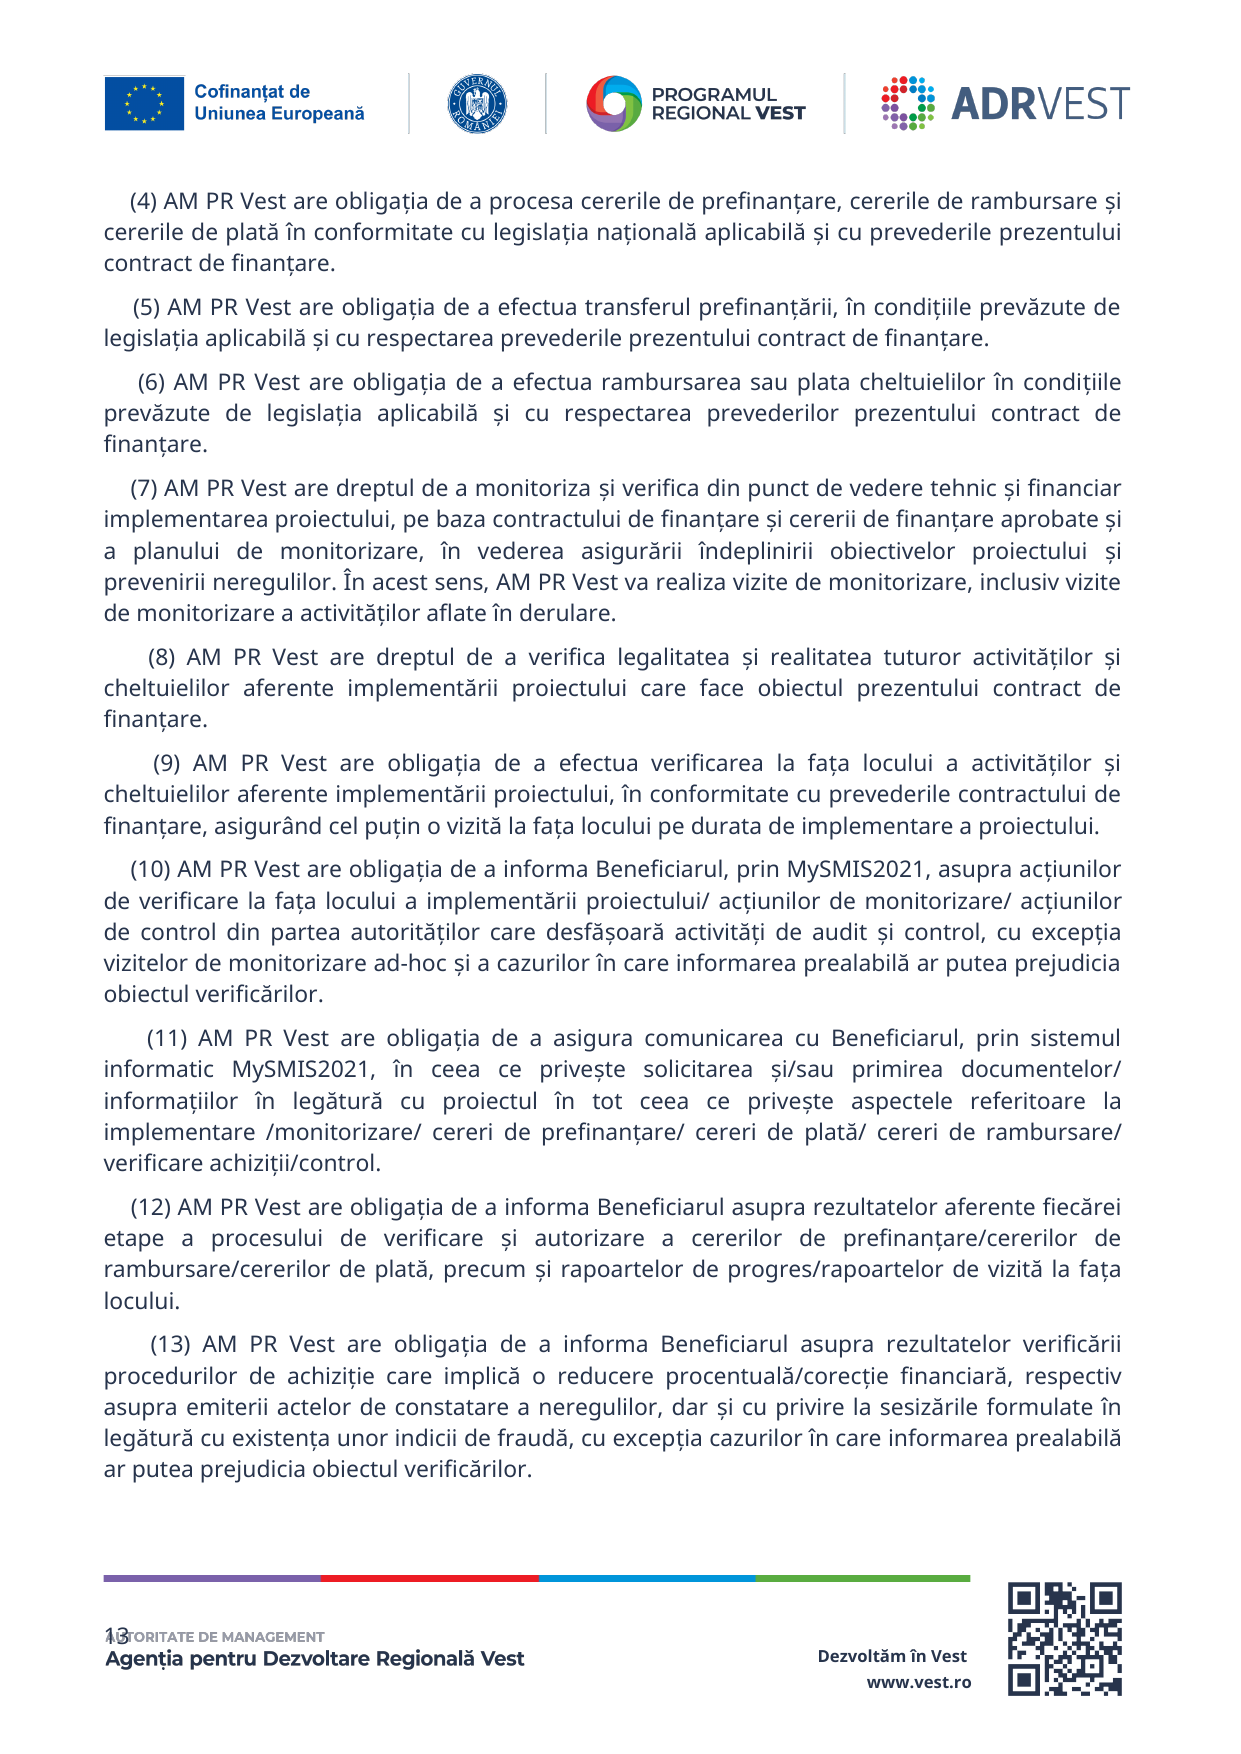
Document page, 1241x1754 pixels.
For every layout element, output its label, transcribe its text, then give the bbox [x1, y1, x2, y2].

text (8) AM PR Vest are dreptul de a verifica legalitatea şi realitatea tuturor activităţilor şi cheltuielilor aferente implementării proiectului care face obiectul prezentului contract de finanţare. [103, 641, 1122, 734]
text (4) AM PR Vest are obligaţia de a procesa cererile de prefinanţare, cererile de rambursare şi cererile de plată în conformitate cu legislaţia naţională aplicabilă şi cu prevederile prezentului contract de finanţare. [103, 184, 1122, 278]
text (9) AM PR Vest are obligaţia de a efectua verificarea la faţa locului a activităţilor şi cheltuielilor aferente implementării proiectului, în conformitate cu prevederile contractului de finanţare, asigurând cel puţin o vizită la faţa locului pe durata de implementare a proiectului. [103, 747, 1122, 841]
text (10) AM PR Vest are obligaţia de a informa Beneficiarul, prin MySMIS2021, asupra acţiunilor de verificare la faţa locului a implementării proiectului/ acţiunilor de monitorizare/ acţiunilor de control din partea autorităţilor care desfăşoară activităţi de audit şi control, cu excepţia vizitelor de monitorizare ad-hoc şi a cazurilor în care informarea prealabilă ar putea prejudicia obiectul verificărilor. [103, 853, 1122, 1009]
picture [103, 73, 1131, 134]
text (5) AM PR Vest are obligaţia de a efectua transferul prefinanţării, în condiţiile prevăzute de legislaţia aplicabilă şi cu respectarea prevederile prezentului contract de finanţare. [103, 291, 1122, 353]
text (13) AM PR Vest are obligaţia de a informa Beneficiarul asupra rezultatelor verificării procedurilor de achiziţie care implică o reducere procentuală/corecţie financiară, respectiv asupra emiterii actelor de constatare a neregulilor, dar şi cu privire la sesizările formulate în legătură cu existenţa unor indicii de fraudă, cu excepţia cazurilor în care informarea prealabilă ar putea prejudicia obiectul verificărilor. [103, 1328, 1122, 1484]
picture [1000, 1574, 1131, 1705]
text (6) AM PR Vest are obligaţia de a efectua rambursarea sau plata cheltuielilor în condiţiile prevăzute de legislaţia aplicabilă şi cu respectarea prevederilor prezentului contract de finanţare. [103, 366, 1122, 459]
text (11) AM PR Vest are obligaţia de a asigura comunicarea cu Beneficiarul, prin sistemul informatic MySMIS2021, în ceea ce priveşte solicitarea şi/sau primirea documentelor/ informaţiilor în legătură cu proiectul în tot ceea ce priveşte aspectele referitoare la implementare /monitorizare/ cereri de prefinanţare/ cereri de plată/ cereri de rambursare/ verificare achiziţii/control. [103, 1022, 1122, 1178]
text (7) AM PR Vest are dreptul de a monitoriza şi verifica din punct de vedere tehnic şi financiar implementarea proiectului, pe baza contractului de finanţare şi cererii de finanţare aprobate şi a planului de monitorizare, în vederea asigurării îndeplinirii obiectivelor proiectului şi prevenirii neregulilor. În acest sens, AM PR Vest va realiza vizite de monitorizare, inclusiv vizite de monitorizare a activităţilor aflate în derulare. [103, 472, 1122, 628]
text (12) AM PR Vest are obligaţia de a informa Beneficiarul asupra rezultatelor aferente fiecărei etape a procesului de verificare şi autorizare a cererilor de prefinanţare/cererilor de rambursare/cererilor de plată, precum şi rapoartelor de progres/rapoartelor de vizită la faţa locului. [103, 1191, 1122, 1316]
